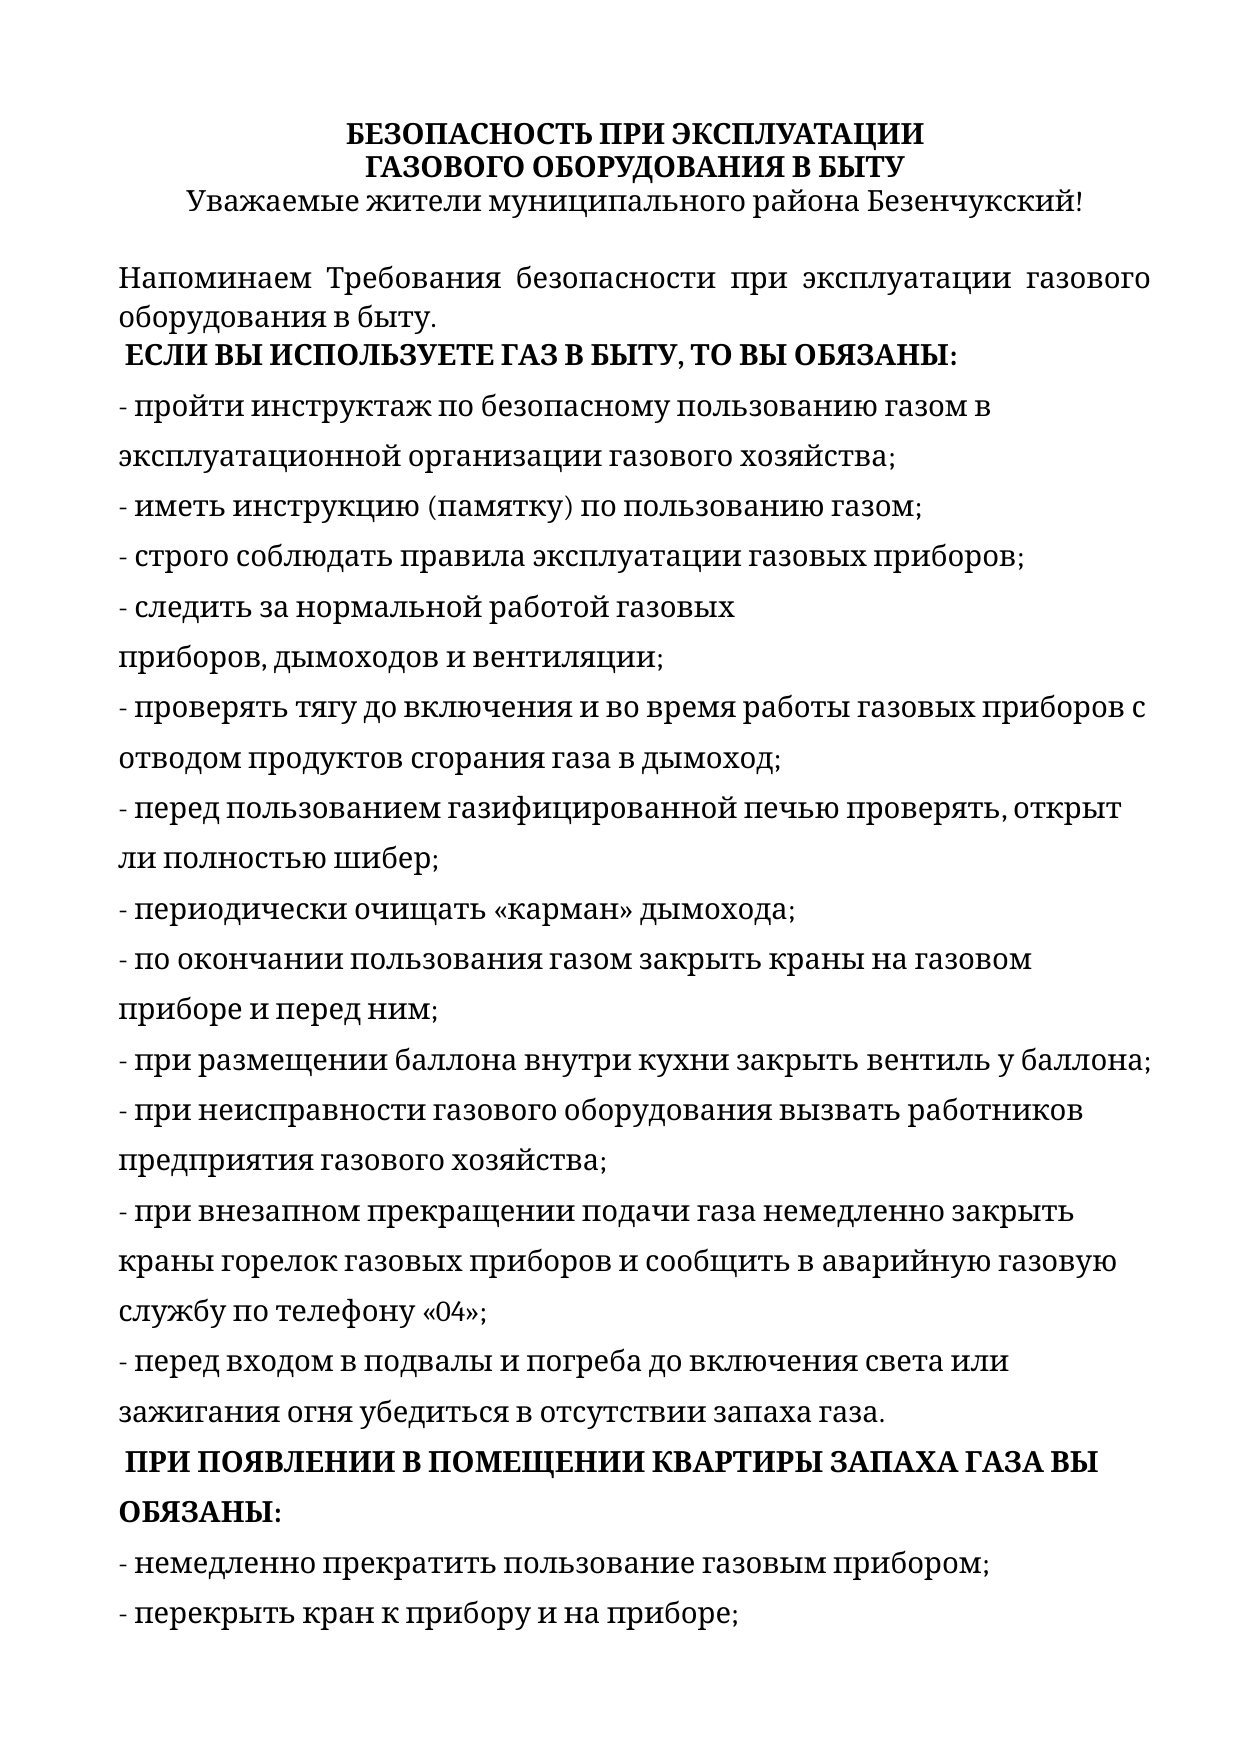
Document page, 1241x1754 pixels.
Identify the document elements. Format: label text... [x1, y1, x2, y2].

text - проверять тягу до включения и во время работы газовых приборов с отводом продуктов сгорания газа в дымоход; [118, 692, 1152, 775]
text - следить за нормальной работой газовых приборов, дымоходов и вентиляции; [118, 591, 1152, 675]
text - иметь инструкцию (памятку) по пользованию газом; [118, 490, 1152, 524]
subtitle ГАЗОВОГО ОБОРУДОВАНИЯ В БЫТУ [118, 152, 1152, 185]
text ЕСЛИ ВЫ ИСПОЛЬЗУЕТЕ ГАЗ В БЫТУ, ТО ВЫ ОБЯЗАНЫ: [118, 339, 1152, 373]
text Уважаемые жители муниципального района Безенчукский! [118, 185, 1152, 219]
text - перед входом в подвалы и погреба до включения света или зажигания огня убедиться в отсутствии запаха газа. [118, 1346, 1152, 1429]
text - строго соблюдать правила эксплуатации газовых приборов; [118, 541, 1152, 574]
text - при внезапном прекращении подачи газа немедленно закрыть краны горелок газовых приборов и сообщить в аварийную газовую службу по телефону «04»; [118, 1195, 1152, 1329]
text - немедленно прекратить пользование газовым прибором; [118, 1547, 1152, 1580]
text - перед пользованием газифицированной печью проверять, открыт ли полностью шибер; [118, 792, 1152, 876]
text - перекрыть кран к прибору и на приборе; [118, 1597, 1152, 1631]
subtitle БЕЗОПАСНОСТЬ ПРИ ЭКСПЛУАТАЦИИ [118, 118, 1152, 152]
text - пройти инструктаж по безопасному пользованию газом в эксплуатационной организации газового хозяйства; [118, 390, 1152, 473]
text - по окончании пользования газом закрыть краны на газовом приборе и перед ним; [118, 943, 1152, 1027]
text Напоминаем Требования безопасности при эксплуатации газового оборудования в быту. [118, 262, 1152, 334]
text - периодически очищать «карман» дымохода; [118, 893, 1152, 926]
text ПРИ ПОЯВЛЕНИИ В ПОМЕЩЕНИИ КВАРТИРЫ ЗАПАХА ГАЗА ВЫ ОБЯЗАНЫ: [118, 1446, 1152, 1530]
text - при неисправности газового оборудования вызвать работников предприятия газового хозяйства; [118, 1094, 1152, 1178]
text - при размещении баллона внутри кухни закрыть вентиль у баллона; [118, 1044, 1152, 1077]
